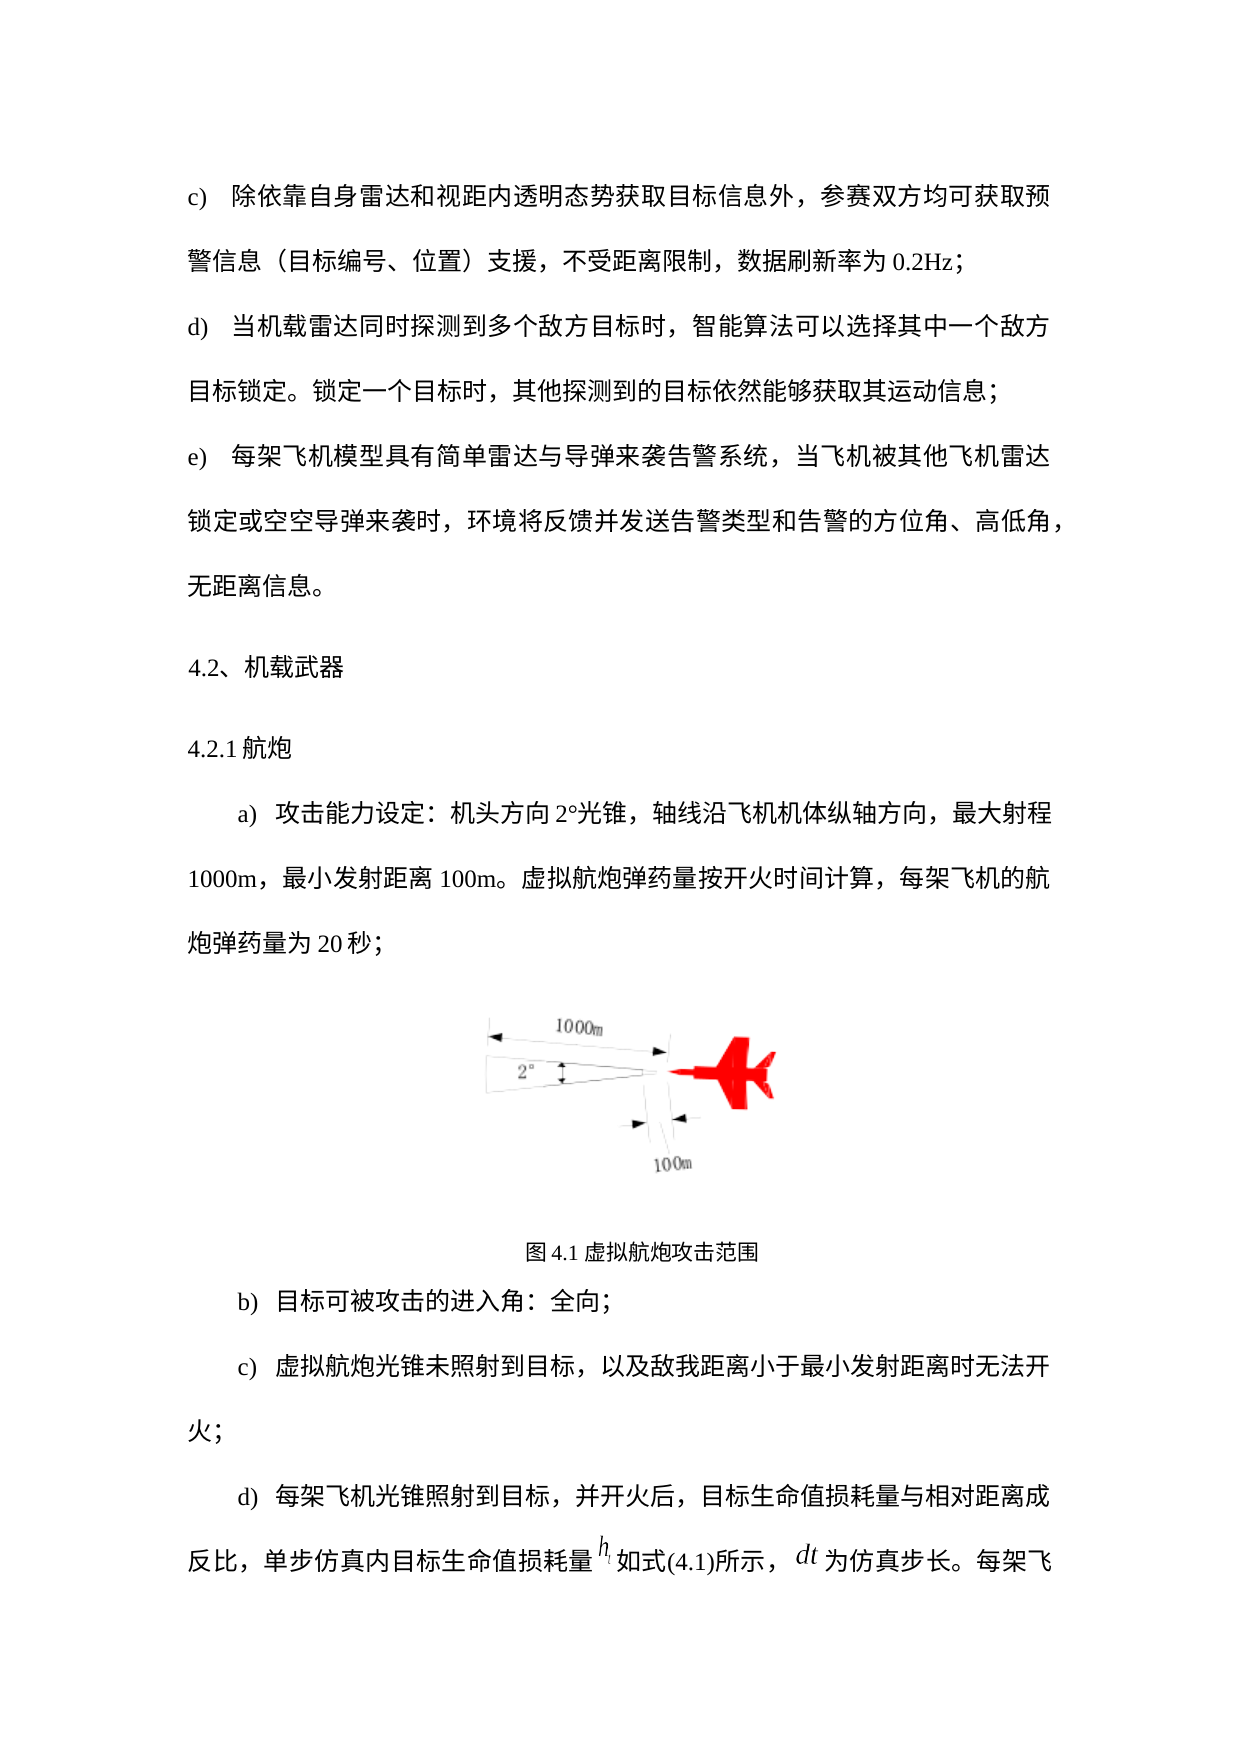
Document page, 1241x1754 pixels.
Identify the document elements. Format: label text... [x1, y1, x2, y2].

text a) 攻击能力设定：机头方向2°光锥，轴线沿飞机机体纵轴方向，最大射程1000m，最小发射距离100m。虚拟航炮弹药量按开火时间计算，每架飞机的航炮弹药量为20秒； [187, 779, 1053, 974]
text 4.2、机载武器 [187, 633, 1053, 698]
text 图4.1 虚拟航炮攻击范围 [187, 1234, 1053, 1267]
text c) 除依靠自身雷达和视距内透明态势获取目标信息外，参赛双方均可获取预警信息（目标编号、位置）支援，不受距离限制，数据刷新率为0.2Hz； [187, 162, 1053, 292]
text b) 目标可被攻击的进入角：全向； [187, 1267, 1053, 1332]
text d) 当机载雷达同时探测到多个敌方目标时，智能算法可以选择其中一个敌方目标锁定。锁定一个目标时，其他探测到的目标依然能够获取其运动信息； [187, 292, 1053, 422]
text 4.2.1航炮 [187, 714, 1053, 779]
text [187, 1462, 1053, 1592]
text c) 虚拟航炮光锥未照射到目标，以及敌我距离小于最小发射距离时无法开火； [187, 1332, 1053, 1462]
text e) 每架飞机模型具有简单雷达与导弹来袭告警系统，当飞机被其他飞机雷达锁定或空空导弹来袭时，环境将反馈并发送告警类型和告警的方位角、高低角，无距离信息。 [187, 422, 1053, 617]
